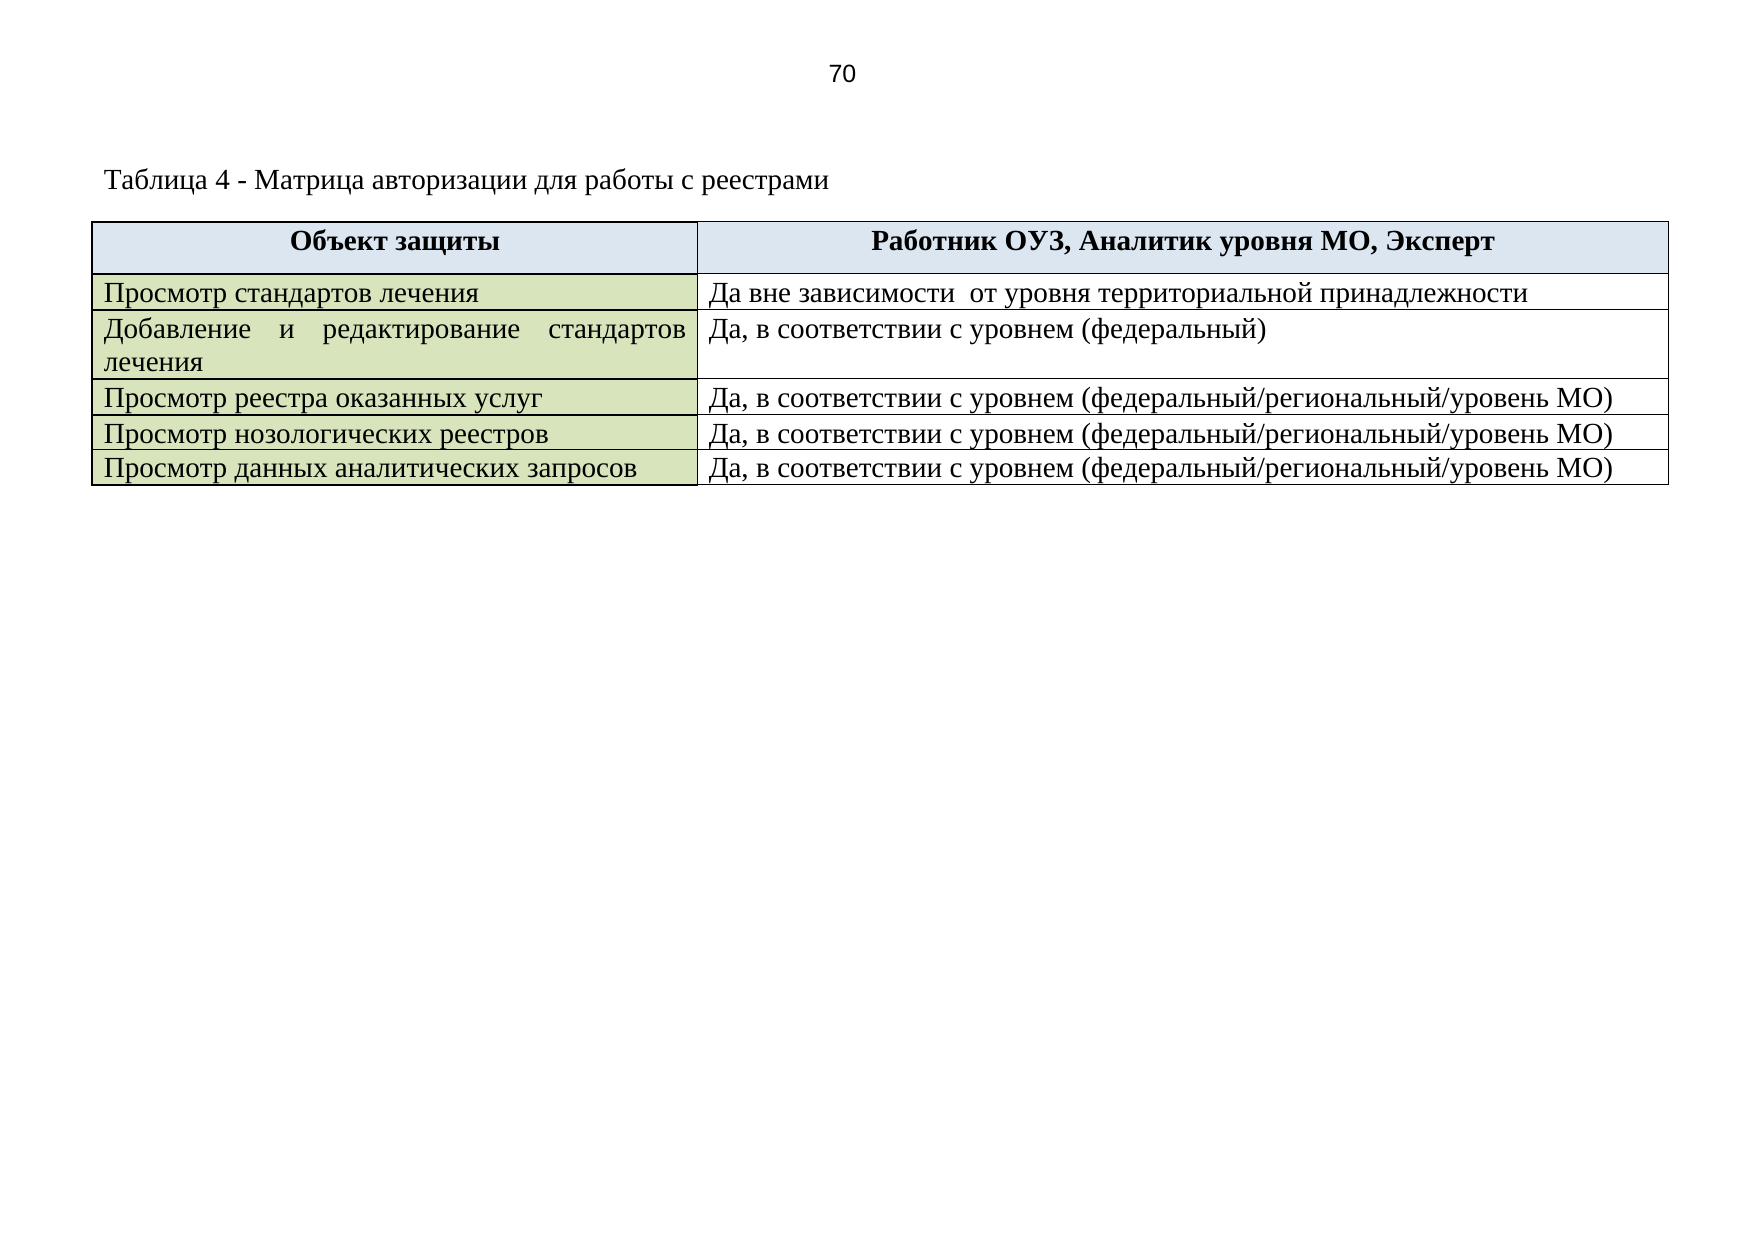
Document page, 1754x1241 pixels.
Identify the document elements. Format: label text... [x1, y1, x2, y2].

table_cell Просмотр нозологических реестров [93, 416, 697, 449]
table_cell Да, в соответствии с уровнем (федеральный/региональный/уровень МО) [698, 415, 1668, 449]
table_cell Просмотр реестра оказанных услуг [93, 380, 697, 414]
table_cell Да вне зависимости от уровня территориальной принадлежности [698, 274, 1668, 309]
table_cell Добавление и редактирование стандартов лечения [93, 311, 697, 378]
table_header Объект защиты [93, 223, 697, 273]
table_cell Да, в соответствии с уровнем (федеральный) [698, 310, 1668, 378]
text Таблица 4 - Матрица авторизации для работы с реестрами [103, 162, 1680, 196]
table_cell Просмотр стандартов лечения [93, 275, 697, 309]
table_cell Да, в соответствии с уровнем (федеральный/региональный/уровень МО) [698, 379, 1668, 414]
table_cell Да, в соответствии с уровнем (федеральный/региональный/уровень МО) [698, 450, 1668, 484]
table_header Работник ОУЗ, Аналитик уровня МО, Эксперт [698, 222, 1668, 273]
table_cell Просмотр данных аналитических запросов [93, 450, 697, 484]
